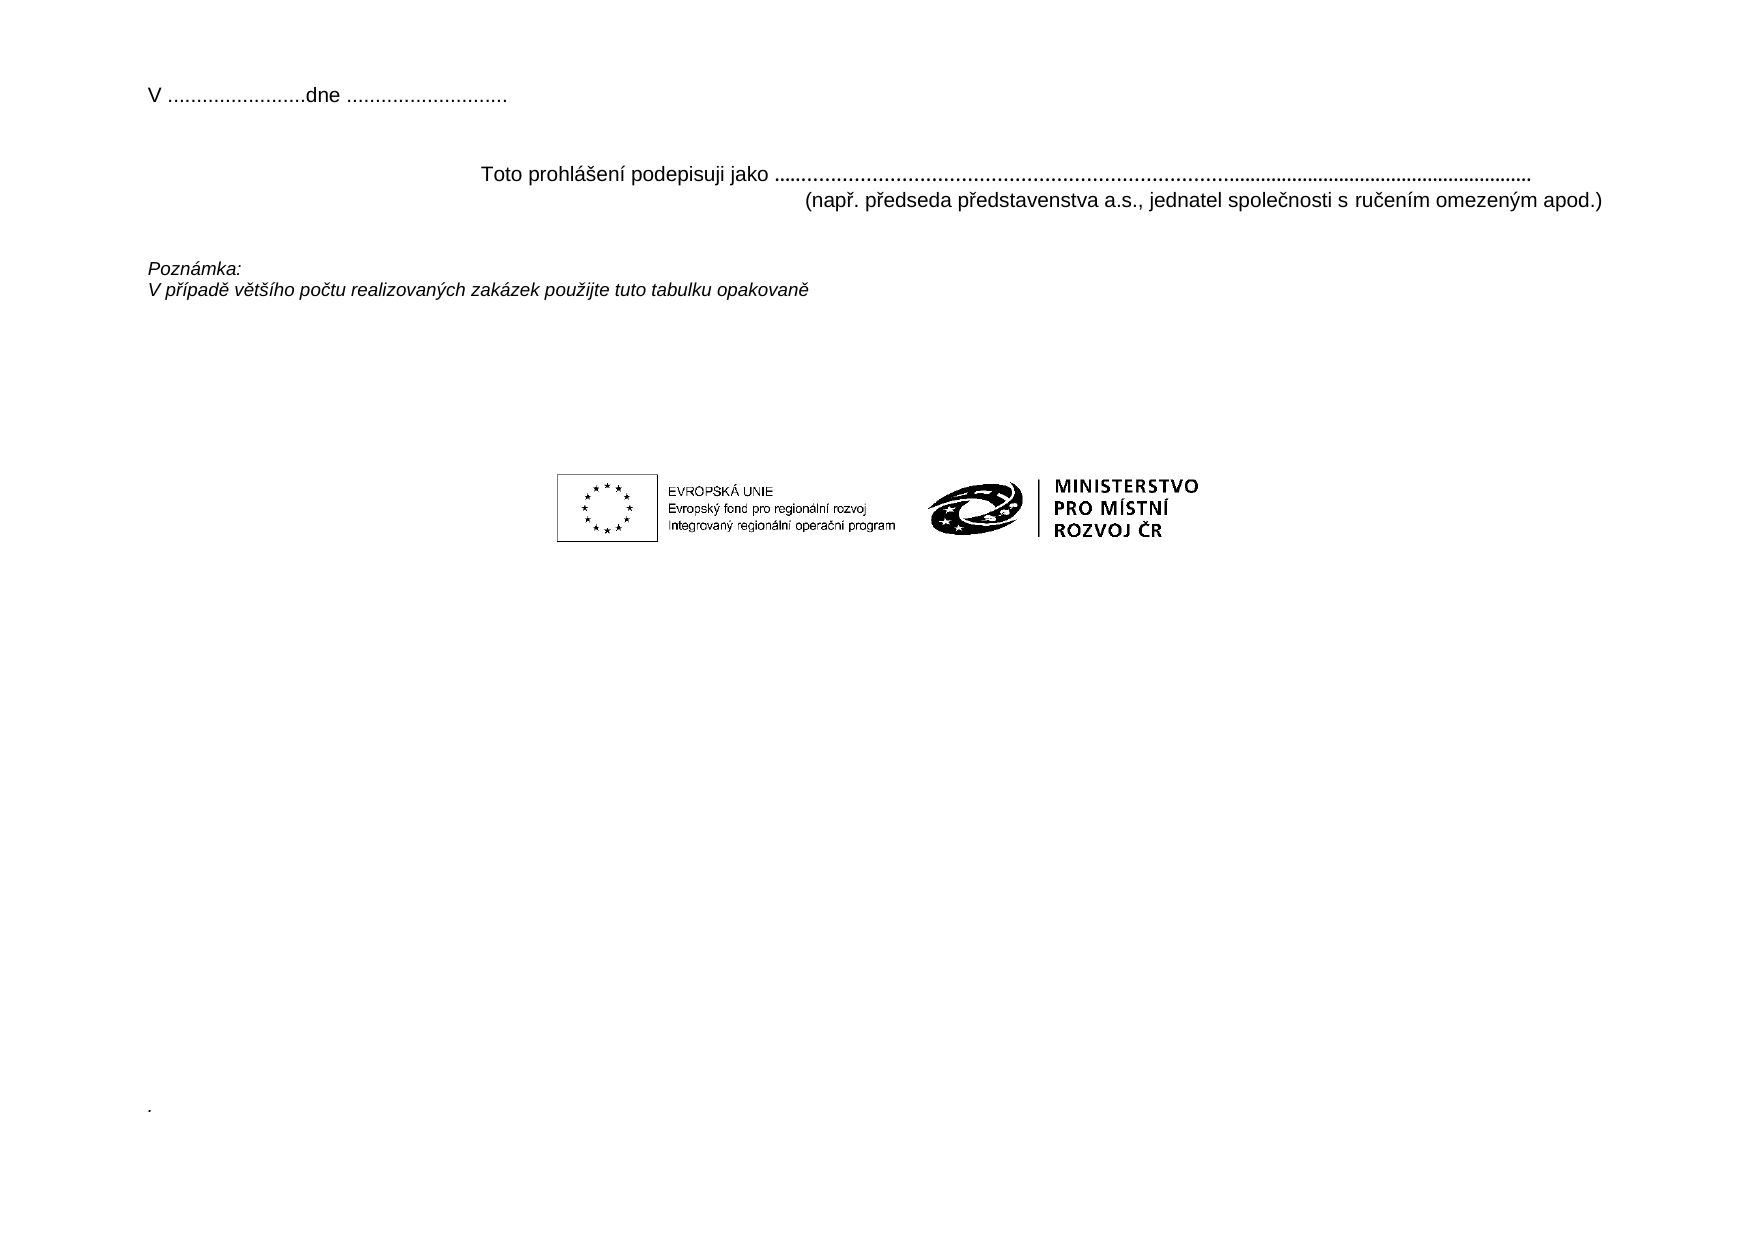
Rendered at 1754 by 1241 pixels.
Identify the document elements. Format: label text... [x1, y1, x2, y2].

picture [534, 451, 1220, 564]
text Poznámka: [148, 257, 1606, 279]
text V ........................dne ............................ [148, 83, 1606, 107]
text V případě většího počtu realizovaných zakázek použijte tuto tabulku opakovaně [148, 279, 1606, 300]
text (např. předseda představenstva a.s., jednatel společnosti s ručením omezeným apod.) [485, 188, 1606, 212]
text Toto prohlášení podepisuji jako .....……………………………………………………………….......................................................... [411, 159, 1606, 188]
